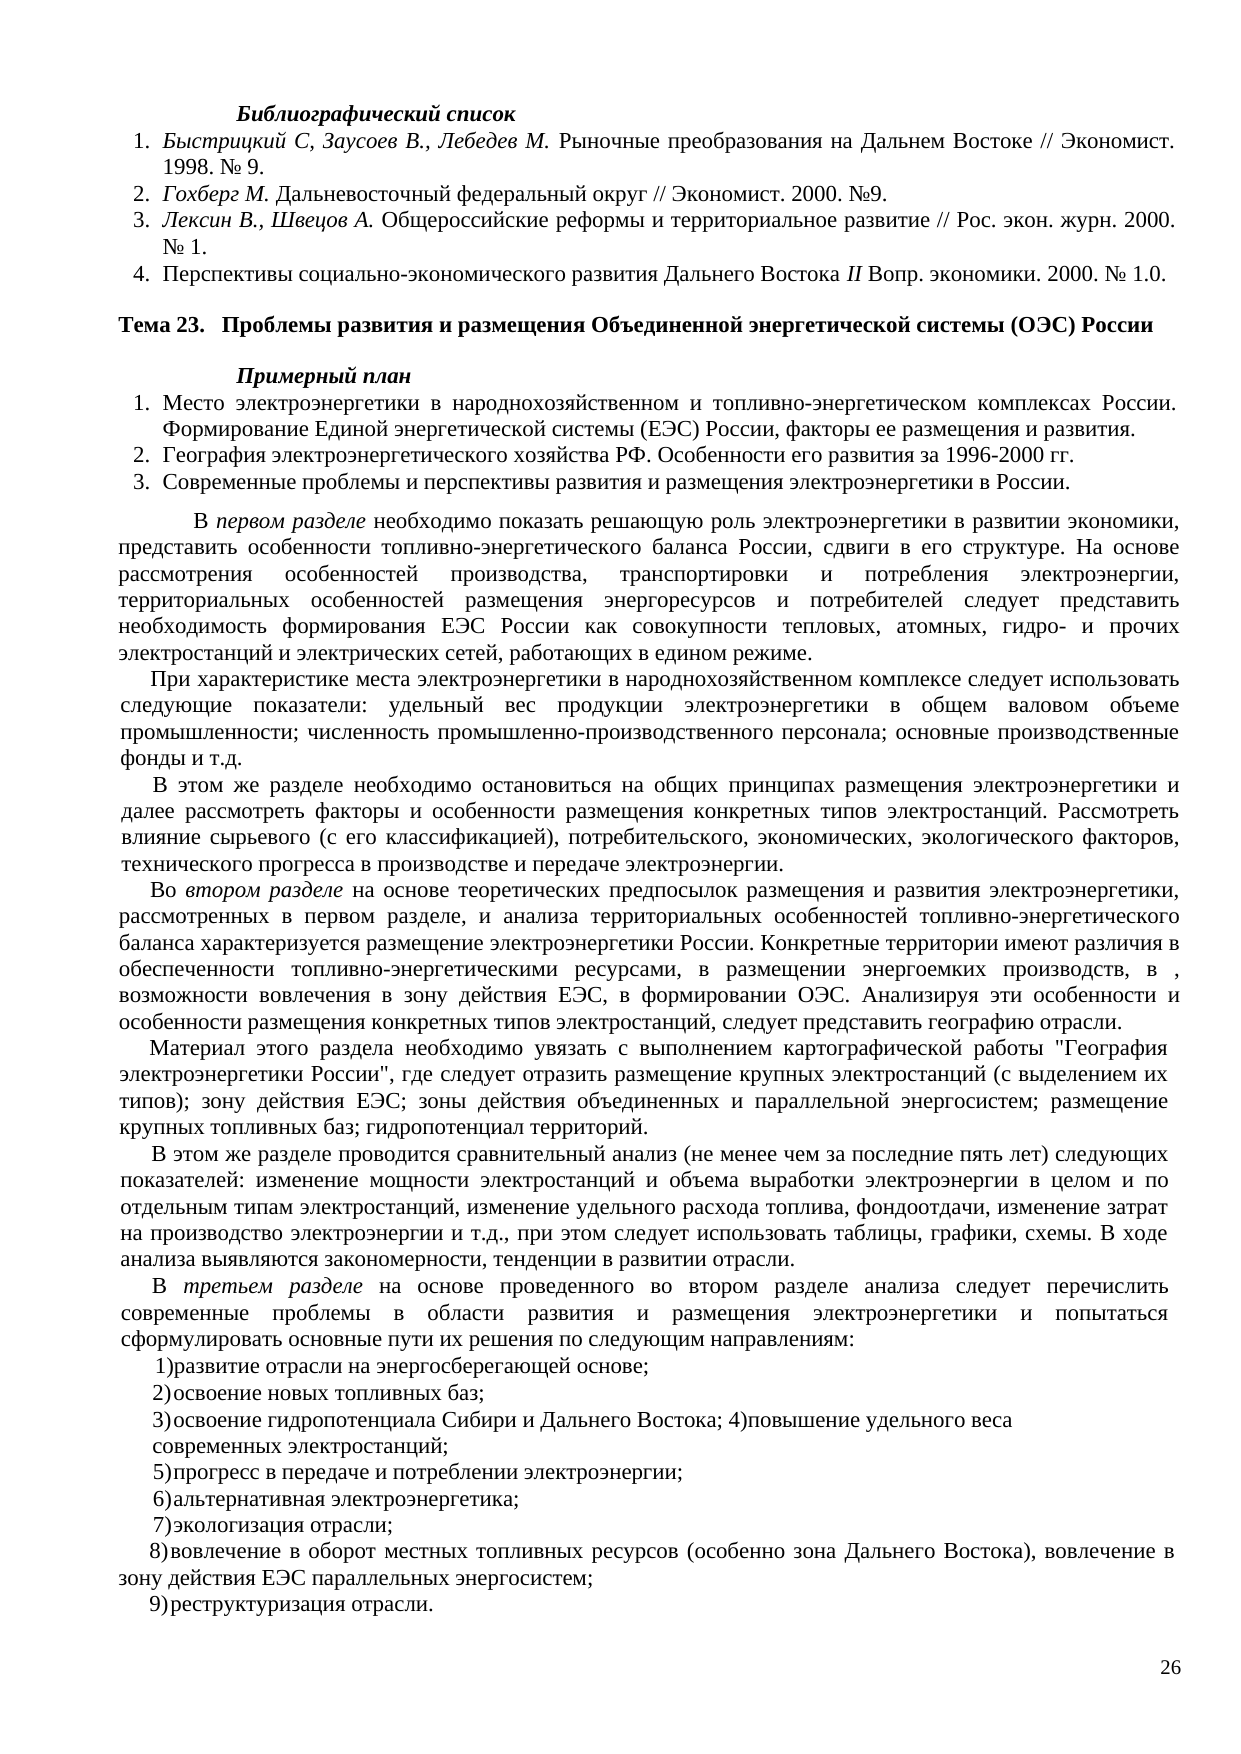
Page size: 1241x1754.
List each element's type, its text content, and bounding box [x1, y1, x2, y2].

list Перспективы социально-экономического развития Дальнего Востока II Вопр. экономики. 2000. № 1.0. [133, 259, 1177, 286]
list Гохберг М. Дальневосточный федеральный округ // Экономист. 2000. №9. [133, 180, 1176, 206]
text Библиографический список [236, 100, 1181, 127]
text Материал этого раздела необходимо увязать с выполнением картографической работы "География электроэнергетики России", где следует отразить размещение крупных электростанций (с выделением их типов); зону действия ЕЭС; зоны действия объединенных и параллельной энергосистем; размещение крупных топливных баз; гидропотенциал территорий. [119, 1034, 1170, 1139]
text В первом разделе необходимо показать решающую роль электроэнергетики в развитии экономики, представить особенности топливно-энергетического баланса России, сдвиги в его структуре. На основе рассмотрения особенностей производства, транспортировки и потребления электроэнергии, территориальных особенностей размещения энергоресурсов и потребителей следует представить необходимость формирования ЕЭС России как совокупности тепловых, атомных, гидро- и прочих электростанций и электрических сетей, работающих в едином режиме. [118, 507, 1181, 665]
text Во втором разделе на основе теоретических предпосылок размещения и развития электроэнергетики, рассмотренных в первом разделе, и анализа территориальных особенностей топливно-энергетического баланса характеризуется размещение электроэнергетики России. Конкретные территории имеют различия в обеспеченности топливно-энергетическими ресурсами, в размещении энергоемких производств, в , возможности вовлечения в зону действия ЕЭС, в формировании ОЭС. Анализируя эти особенности и особенности размещения конкретных типов электростанций, следует представить географию отрасли. [119, 876, 1181, 1034]
text 1)развитие отрасли на энергосберегающей основе; [154, 1352, 1181, 1378]
text При характеристике места электроэнергетики в народнохозяйственном комплексе следует использовать следующие показатели: удельный вес продукции электроэнергетики в общем валовом объеме промышленности; численность промышленно-производственного персонала; основные производственные фонды и т.д. [120, 665, 1181, 771]
text В третьем разделе на основе проведенного во втором разделе анализа следует перечислить современные проблемы в области развития и размещения электроэнергетики и попытаться сформулировать основные пути их решения по следующим направлениям: [121, 1272, 1170, 1351]
list Современные проблемы и перспективы развития и размещения электроэнергетики в России. [133, 468, 1178, 494]
list освоение гидропотенциала Сибири и Дальнего Востока; 4)повышение удельного веса современных электростанций; [152, 1406, 1139, 1458]
text В этом же разделе необходимо остановиться на общих принципах размещения электроэнергетики и далее рассмотреть факторы и особенности размещения конкретных типов электростанций. Рассмотреть влияние сырьевого (с его классификацией), потребительского, экономических, экологического факторов, технического прогресса в производстве и передаче электроэнергии. [121, 771, 1181, 876]
list Лексин В., Швецов А. Общероссийские реформы и территориальное развитие // Рос. экон. журн. 2000. № 1. [133, 206, 1177, 259]
list альтернативная электроэнергетика; [153, 1485, 1181, 1511]
list Место электроэнергетики в народнохозяйственном и топливно-энергетическом комплексах России. Формирование Единой энергетической системы (ЕЭС) России, факторы ее размещения и развития. [133, 389, 1178, 441]
list прогресс в передаче и потреблении электроэнергии; [153, 1458, 1181, 1485]
text Примерный план [236, 362, 1181, 389]
text В этом же разделе проводится сравнительный анализ (не менее чем за последние пять лет) следующих показателей: изменение мощности электростанций и объема выработки электроэнергии в целом и по отдельным типам электростанций, изменение удельного расхода топлива, фондоотдачи, изменение затрат на производство электроэнергии и т.д., при этом следует использовать таблицы, графики, схемы. В ходе анализа выявляются закономерности, тенденции в развитии отрасли. [120, 1140, 1170, 1272]
list География электроэнергетического хозяйства РФ. Особенности его развития за 1996-2000 гг. [133, 441, 1178, 468]
list Быстрицкий С, Заусоев В., Лебедев М. Рыночные преобразования на Дальнем Востоке // Экономист. 1998. № 9. [133, 127, 1176, 179]
list вовлечение в оборот местных топливных ресурсов (особенно зона Дальнего Востока), вовлечение в зону действия ЕЭС параллельных энергосистем; [118, 1537, 1176, 1590]
list освоение новых топливных баз; [152, 1379, 1181, 1405]
list экологизация отрасли; [153, 1511, 1181, 1537]
text Тема 23. Проблемы развития и размещения Объединенной энергетической системы (ОЭС) России [118, 311, 1181, 337]
list реструктуризация отрасли. [149, 1590, 1181, 1617]
